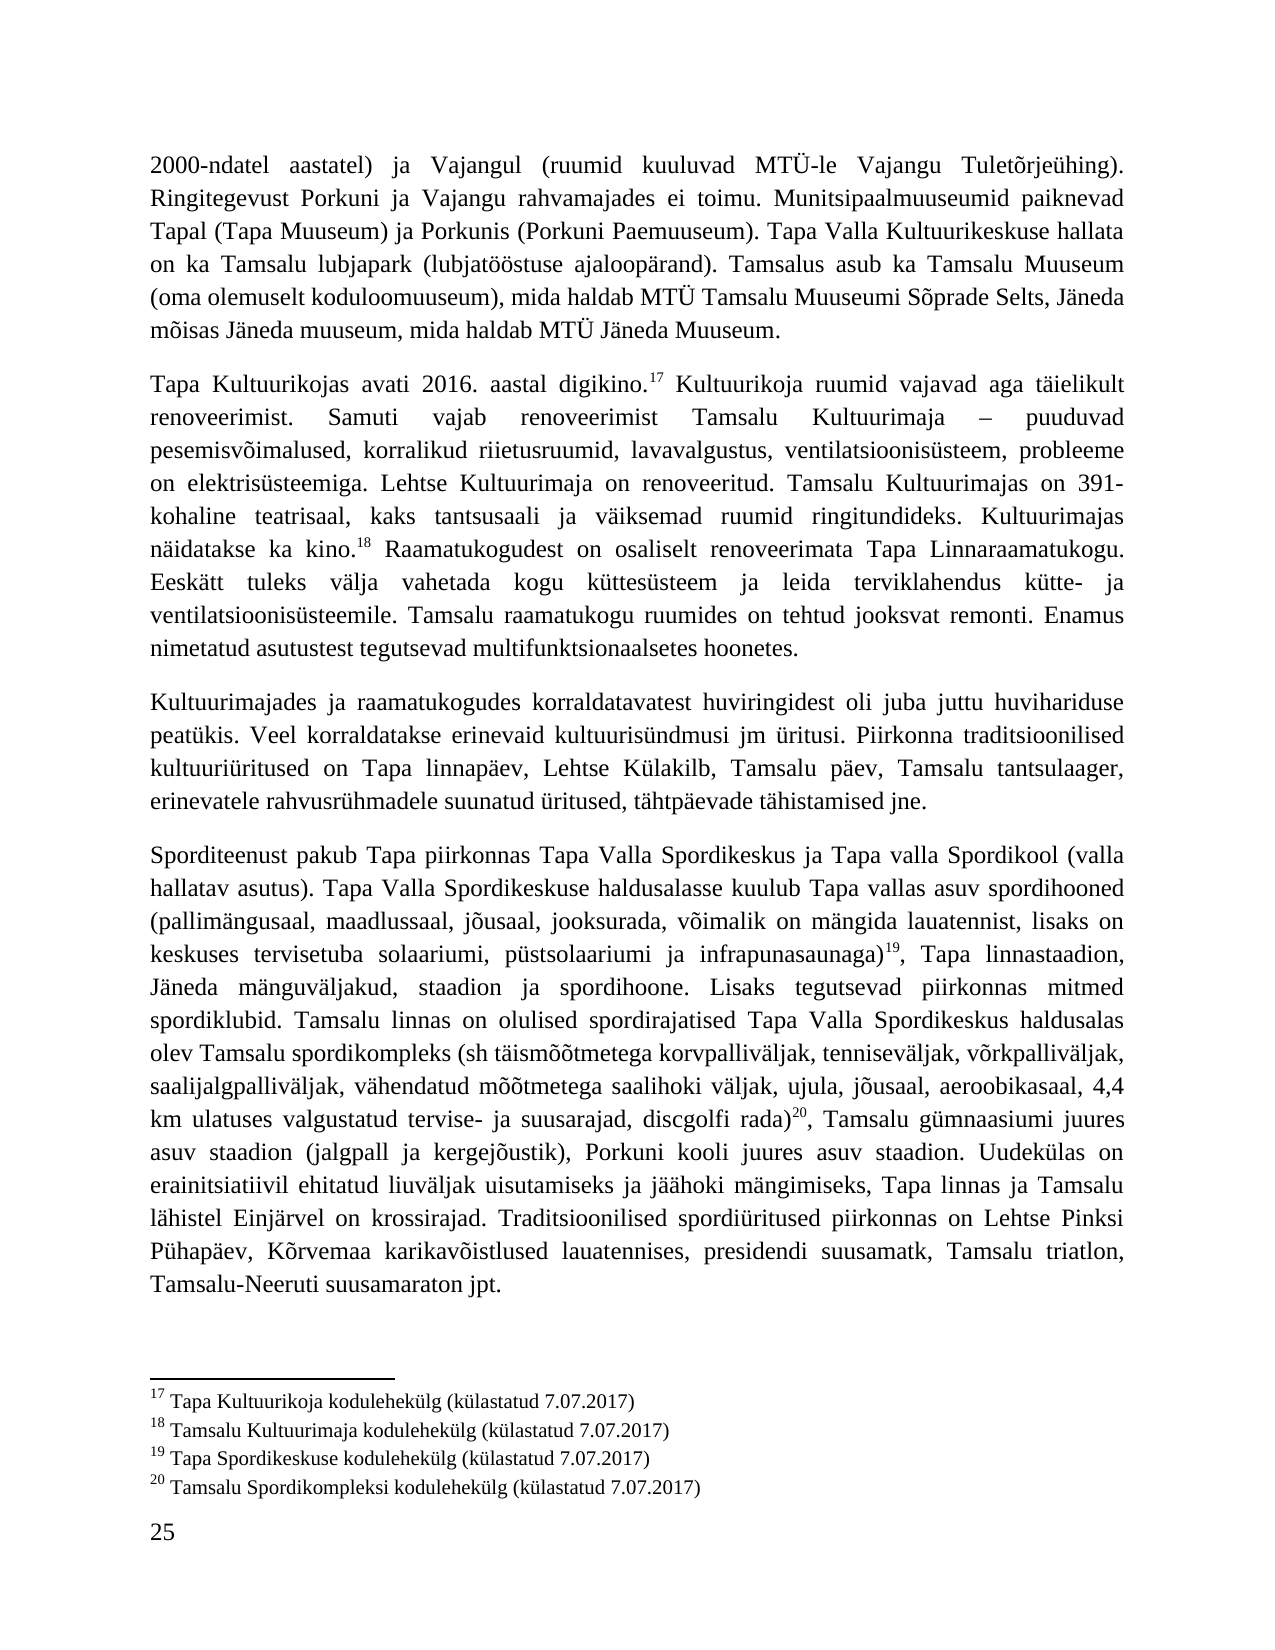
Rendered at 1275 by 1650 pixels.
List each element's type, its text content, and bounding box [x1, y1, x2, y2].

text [150, 150, 1125, 344]
text Sporditeenust pakub Tapa piirkonnas Tapa Valla Spordikeskus ja Tapa valla Spordikool (valla hallatav asutus). Tapa Valla Spordikeskuse haldusalasse kuulub Tapa vallas asuv spordihooned (pallimängusaal, maadlussaal, jõusaal, jooksurada, võimalik on mängida lauatennist, lisaks on keskuses tervisetuba solaariumi, püstsolaariumi ja infrapunasaunaga), Tapa linnastaadion, Jäneda mänguväljakud, staadion ja spordihoone. Lisaks tegutsevad piirkonnas mitmed spordiklubid. Tamsalu linnas on olulised spordirajatised Tapa Valla Spordikeskus haldusalas olev Tamsalu spordikompleks (sh täismõõtmetega korvpalliväljak, tenniseväljak, võrkpalliväljak, saalijalgpalliväljak, vähendatud mõõtmetega saalihoki väljak, ujula, jõusaal, aeroobikasaal, 4,4 km ulatuses valgustatud tervise- ja suusarajad, discgolfi rada), Tamsalu gümnaasiumi juures asuv staadion (jalgpall ja kergejõustik), Porkuni kooli juures asuv staadion. Uudekülas on erainitsiatiivil ehitatud liuväljak uisutamiseks ja jäähoki mängimiseks, Tapa linnas ja Tamsalu lähistel Einjärvel on krossirajad. Traditsioonilised spordiüritused piirkonnas on Lehtse Pinksi Pühapäev, Kõrvemaa karikavõistlused lauatennises, presidendi suusamatk, Tamsalu triatlon, Tamsalu-Neeruti suusamaraton jpt. [150, 840, 1125, 1298]
text Kultuurimajades ja raamatukogudes korraldatavatest huviringidest oli juba juttu huvihariduse peatükis. Veel korraldatakse erinevaid kultuurisündmusi jm üritusi. Piirkonna traditsioonilised kultuuriüritused on Tapa linnapäev, Lehtse Külakilb, Tamsalu päev, Tamsalu tantsulaager, erinevatele rahvusrühmadele suunatud üritused, tähtpäevade tähistamised jne. [150, 687, 1125, 815]
text Tapa Kultuurikojas avati 2016. aastal digikino. Kultuurikoja ruumid vajavad aga täielikult renoveerimist. Samuti vajab renoveerimist Tamsalu Kultuurimaja – puuduvad pesemisvõimalused, korralikud riietusruumid, lavavalgustus, ventilatsioonisüsteem, probleeme on elektrisüsteemiga. Lehtse Kultuurimaja on renoveeritud. Tamsalu Kultuurimajas on 391-kohaline teatrisaal, kaks tantsusaali ja väiksemad ruumid ringitundideks. Kultuurimajas näidatakse ka kino. Raamatukogudest on osaliselt renoveerimata Tapa Linnaraamatukogu. Eeskätt tuleks välja vahetada kogu küttesüsteem ja leida terviklahendus kütte- ja ventilatsioonisüsteemile. Tamsalu raamatukogu ruumides on tehtud jooksvat remonti. Enamus nimetatud asutustest tegutsevad multifunktsionaalsetes hoonetes. [150, 369, 1125, 662]
